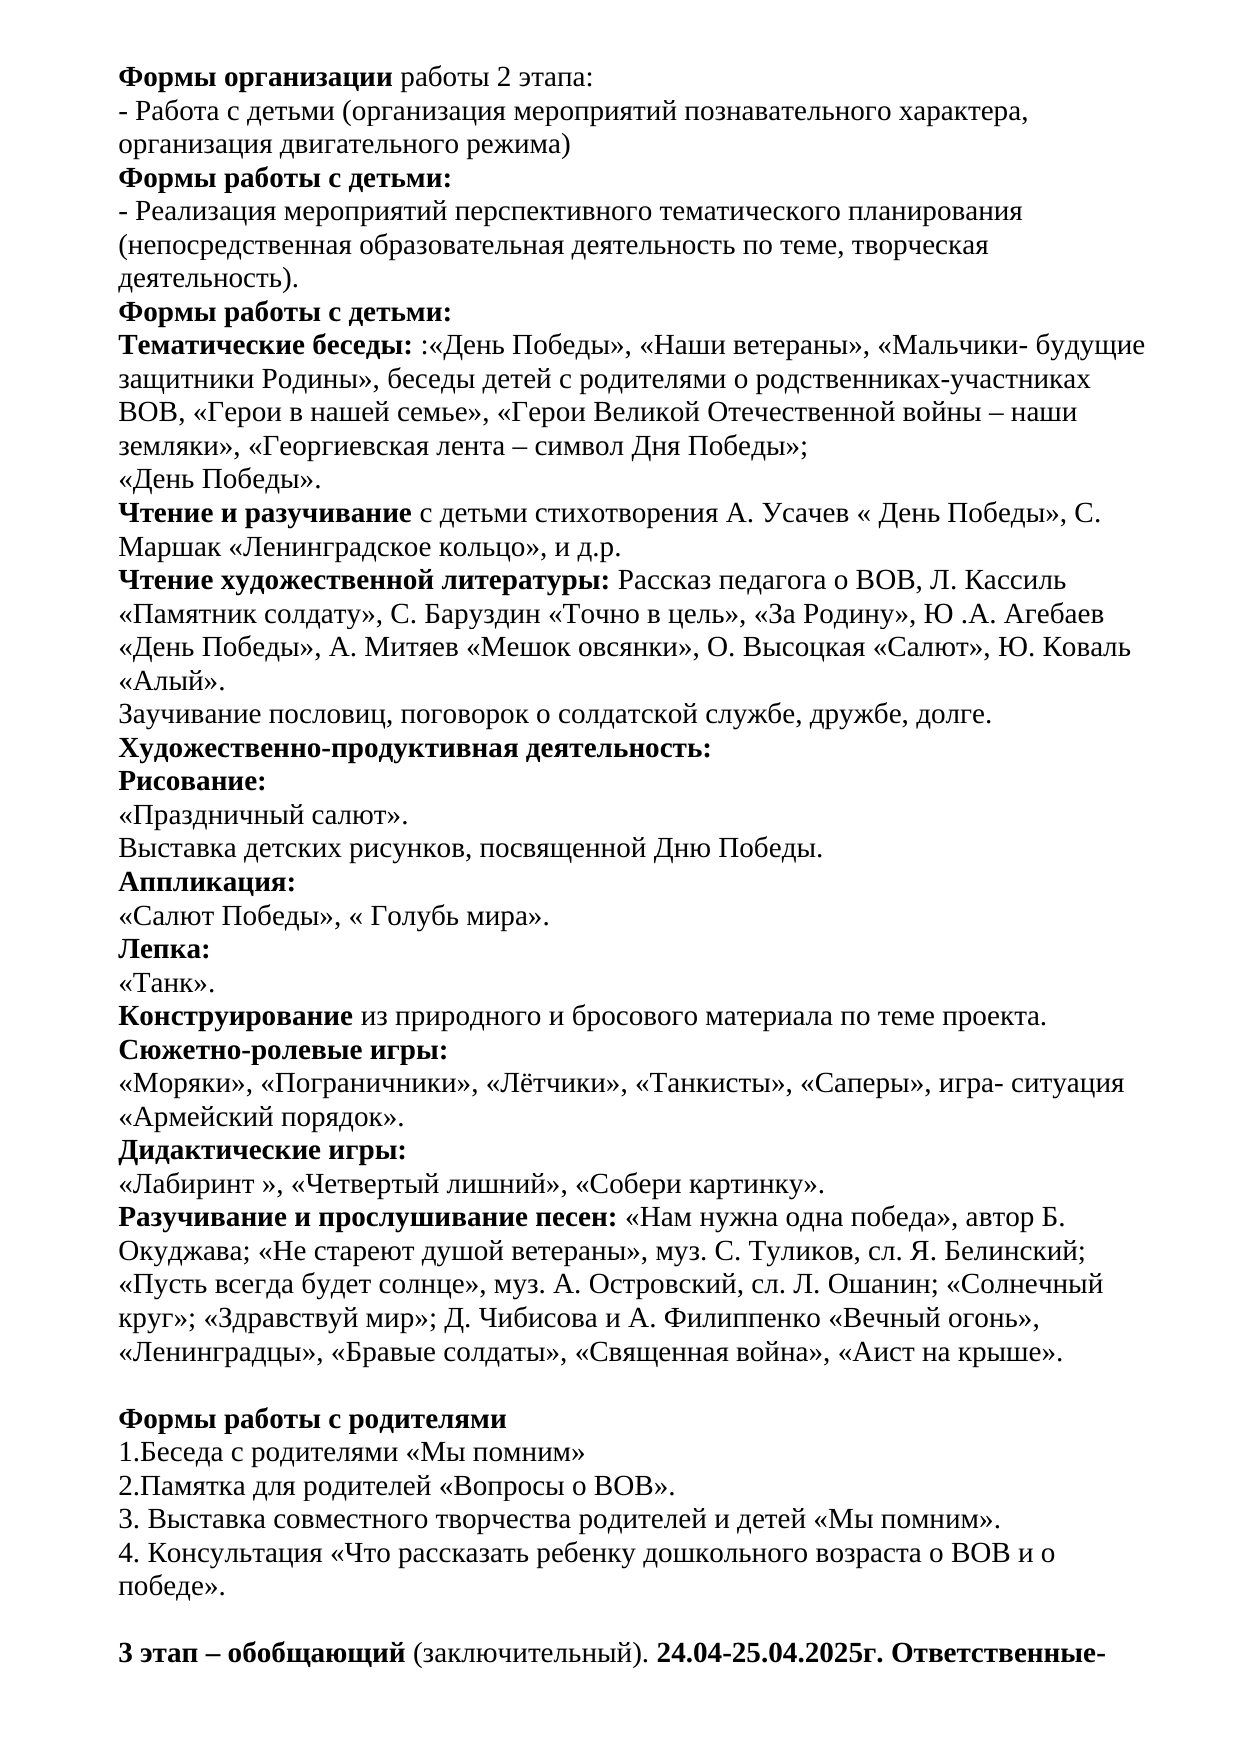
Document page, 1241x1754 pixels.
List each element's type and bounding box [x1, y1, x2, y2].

text [118, 59, 1152, 1669]
